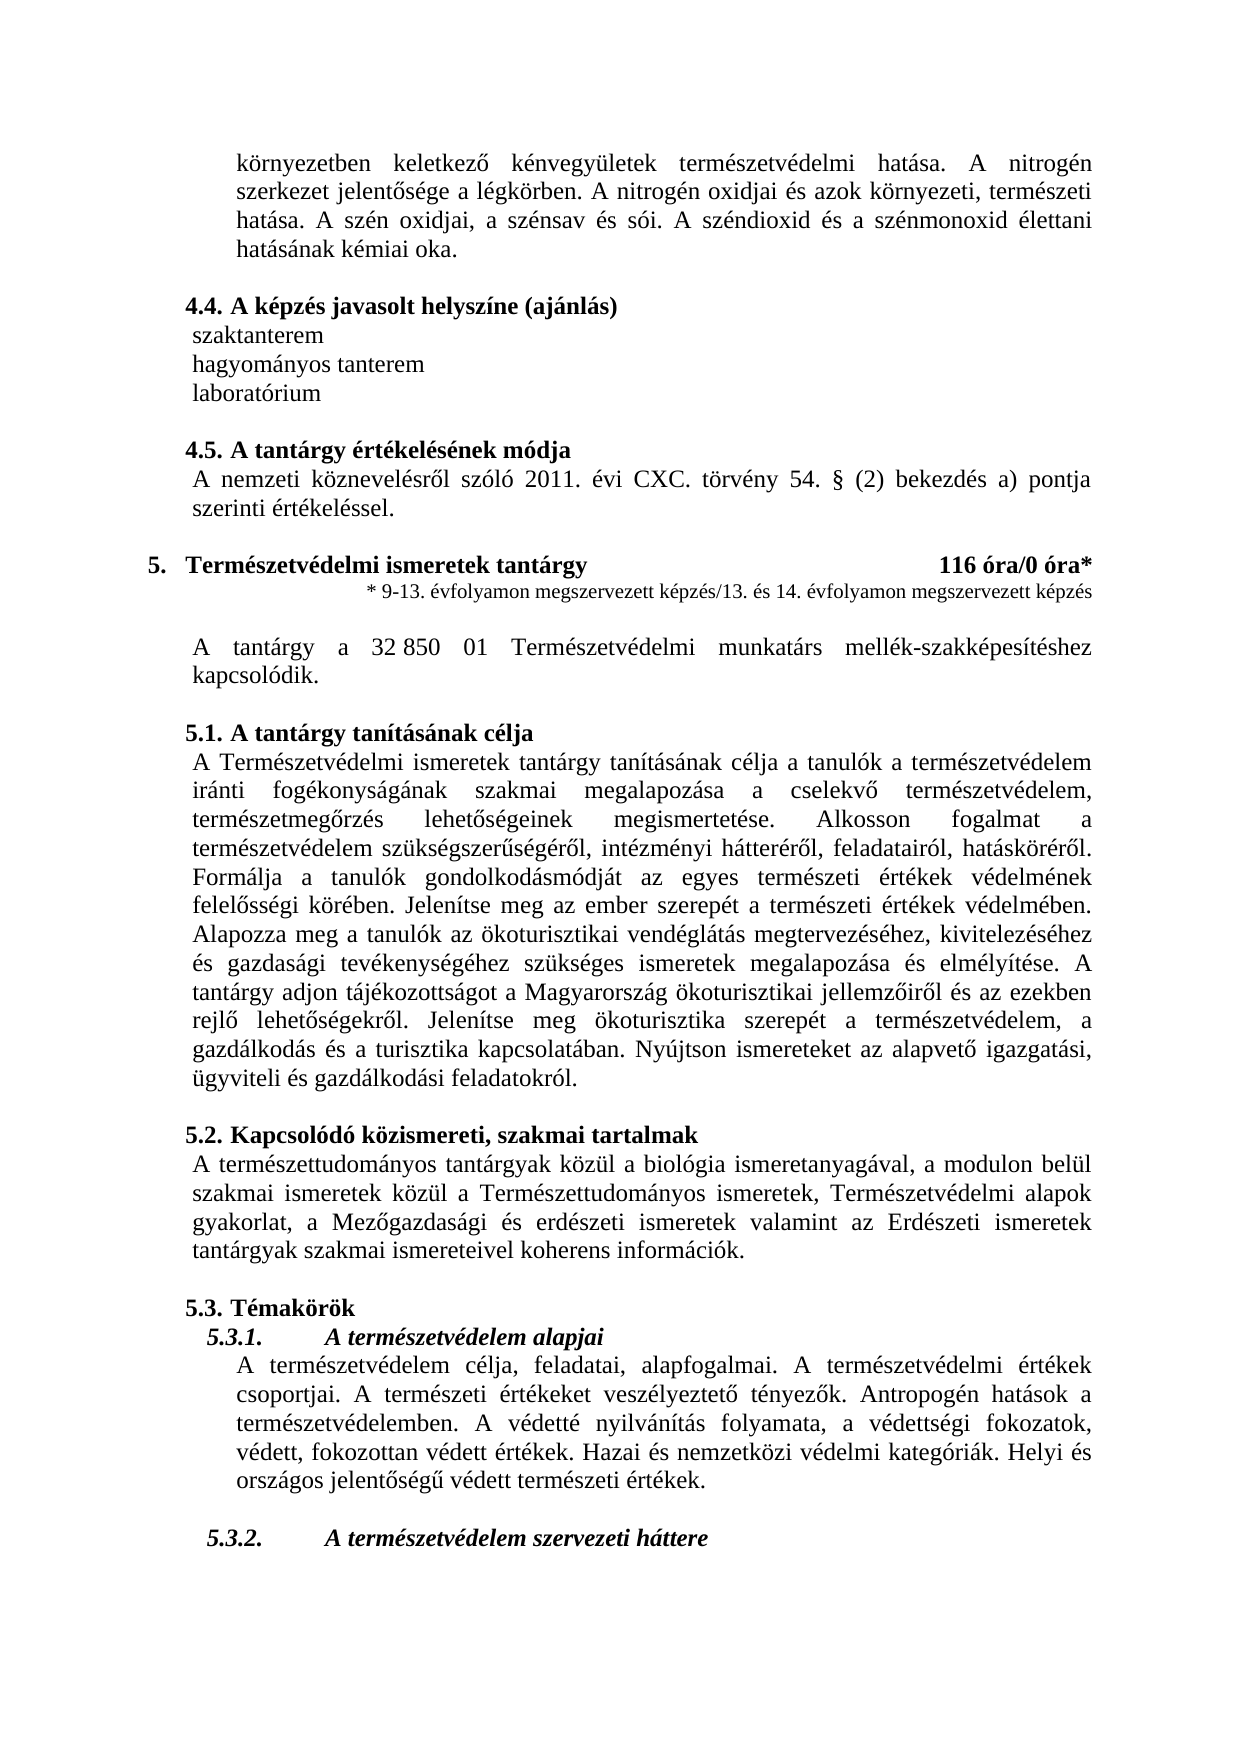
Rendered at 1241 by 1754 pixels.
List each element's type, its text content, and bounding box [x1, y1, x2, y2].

text hagyományos tanterem [192, 349, 1093, 378]
text * 9-13. évfolyamon megszervezett képzés/13. és 14. évfolyamon megszervezett képzés [148, 579, 1093, 603]
text laboratórium [192, 378, 1093, 406]
list Természetvédelmi ismeretek tantárgy 116 óra/0 óra* [148, 550, 1093, 579]
list A természetvédelem alapjai [207, 1322, 1093, 1350]
text A természetvédelem célja, feladatai, alapfogalmai. A természetvédelmi értékek csoportjai. A természeti értékeket veszélyeztető tényezők. Antropogén hatások a természetvédelemben. A védetté nyilvánítás folyamata, a védettségi fokozatok, védett, fokozottan védett értékek. Hazai és nemzetközi védelmi kategóriák. Helyi és országos jelentőségű védett természeti értékek. [236, 1350, 1093, 1494]
text szaktanterem [192, 320, 1093, 349]
list A természetvédelem szervezeti háttere [207, 1523, 1093, 1552]
text A tantárgy a 32 850 01 Természetvédelmi munkatárs mellék-szakképesítéshez kapcsolódik. [192, 632, 1093, 689]
list A tantárgy tanításának célja [185, 718, 1093, 747]
text A nemzeti köznevelésről szóló 2011. évi CXC. törvény 54. § (2) bekezdés a) pontja szerinti értékeléssel. [192, 464, 1093, 521]
text A természettudományos tantárgyak közül a biológia ismeretanyagával, a modulon belül szakmai ismeretek közül a Természettudományos ismeretek, Természetvédelmi alapok gyakorlat, a Mezőgazdasági és erdészeti ismeretek valamint az Erdészeti ismeretek tantárgyak szakmai ismereteivel koherens információk. [192, 1149, 1093, 1264]
list A képzés javasolt helyszíne (ajánlás) [185, 291, 1093, 320]
list A tantárgy értékelésének módja [185, 435, 1093, 464]
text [236, 148, 1093, 263]
list Kapcsolódó közismereti, szakmai tartalmak [185, 1120, 1093, 1149]
text A Természetvédelmi ismeretek tantárgy tanításának célja a tanulók a természetvédelem iránti fogékonyságának szakmai megalapozása a cselekvő természetvédelem, természetmegőrzés lehetőségeinek megismertetése. Alkosson fogalmat a természetvédelem szükségszerűségéről, intézményi hátteréről, feladatairól, hatásköréről. Formálja a tanulók gondolkodásmódját az egyes természeti értékek védelmének felelősségi körében. Jelenítse meg az ember szerepét a természeti értékek védelmében. Alapozza meg a tanulók az ökoturisztikai vendéglátás megtervezéséhez, kivitelezéséhez és gazdasági tevékenységéhez szükséges ismeretek megalapozása és elmélyítése. A tantárgy adjon tájékozottságot a Magyarország ökoturisztikai jellemzőiről és az ezekben rejlő lehetőségekről. Jelenítse meg ökoturisztika szerepét a természetvédelem, a gazdálkodás és a turisztika kapcsolatában. Nyújtson ismereteket az alapvető igazgatási, ügyviteli és gazdálkodási feladatokról. [192, 747, 1093, 1092]
list Témakörök [185, 1293, 1093, 1322]
